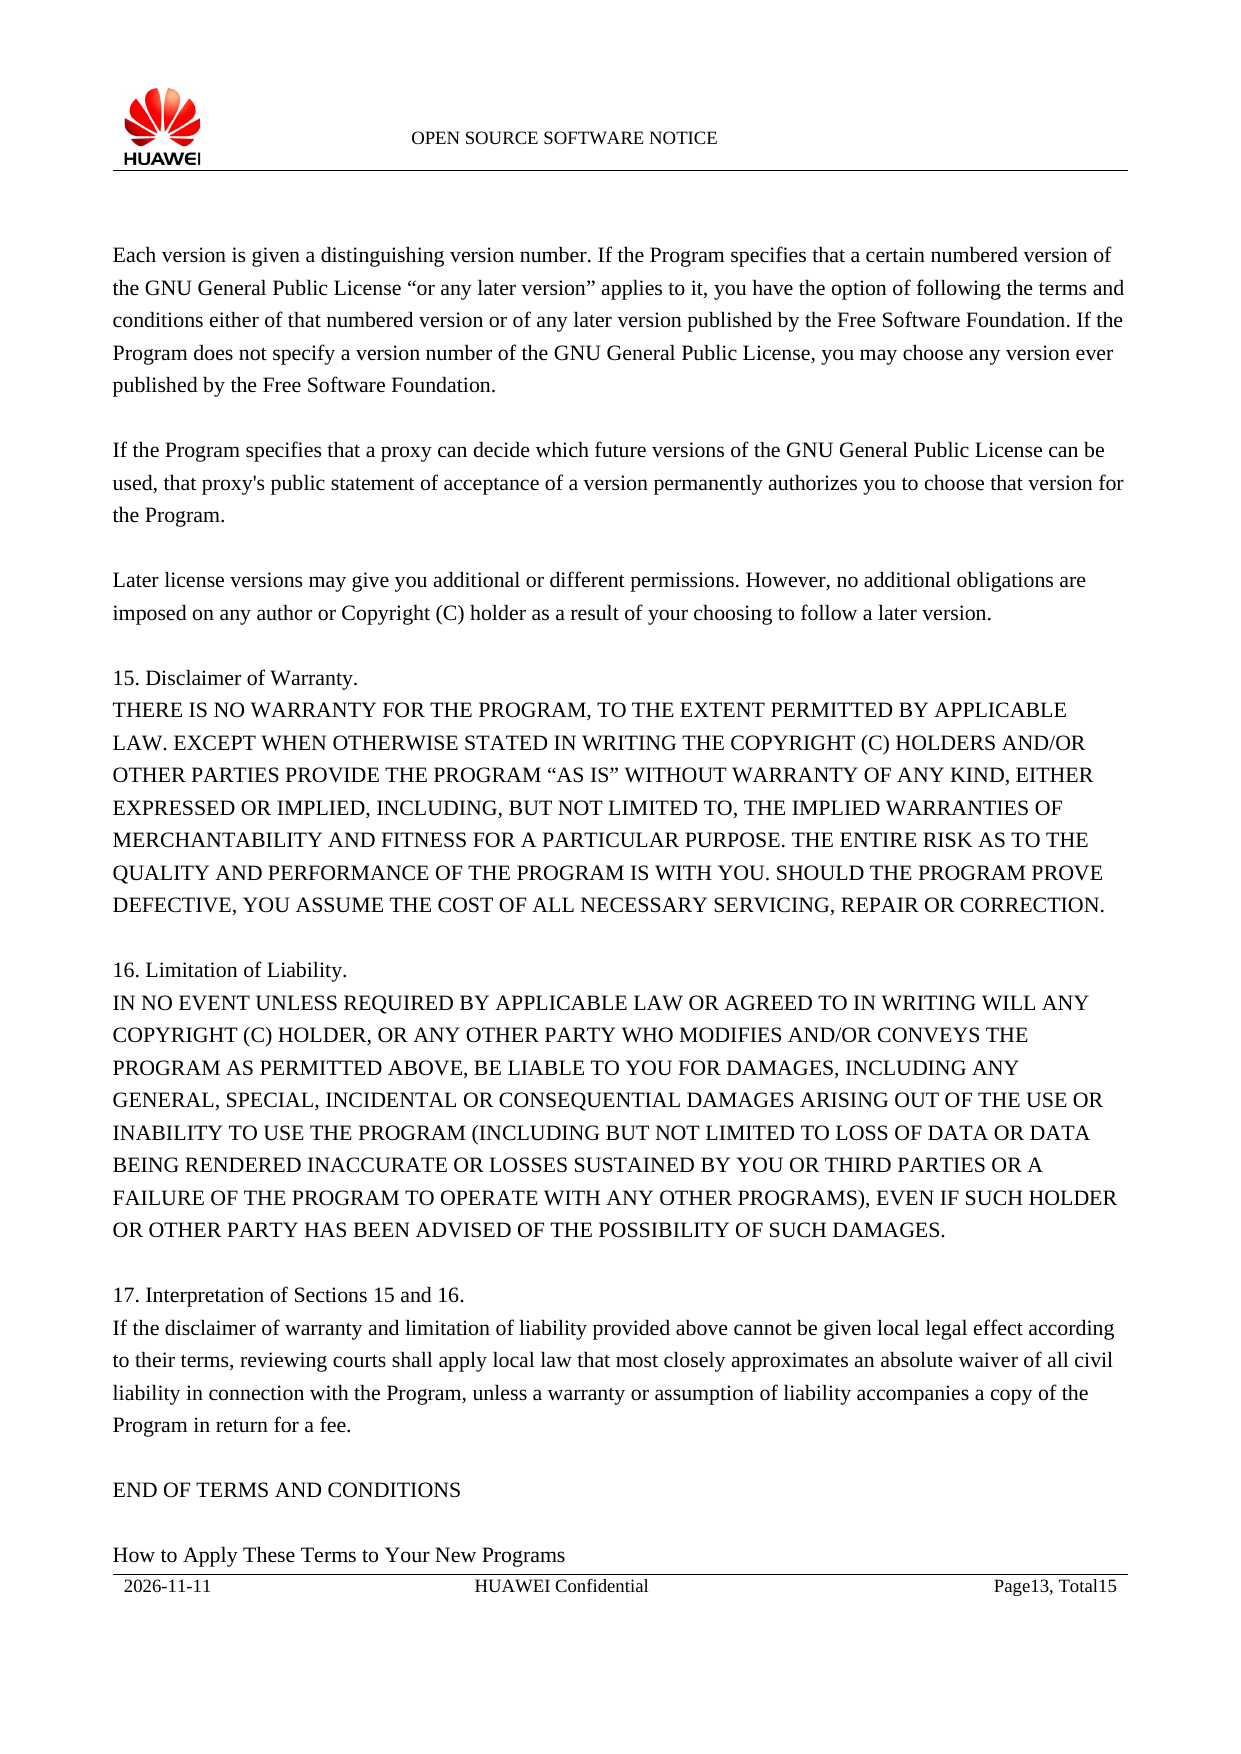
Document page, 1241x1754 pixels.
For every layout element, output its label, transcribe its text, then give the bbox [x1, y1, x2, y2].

picture [124, 88, 201, 165]
